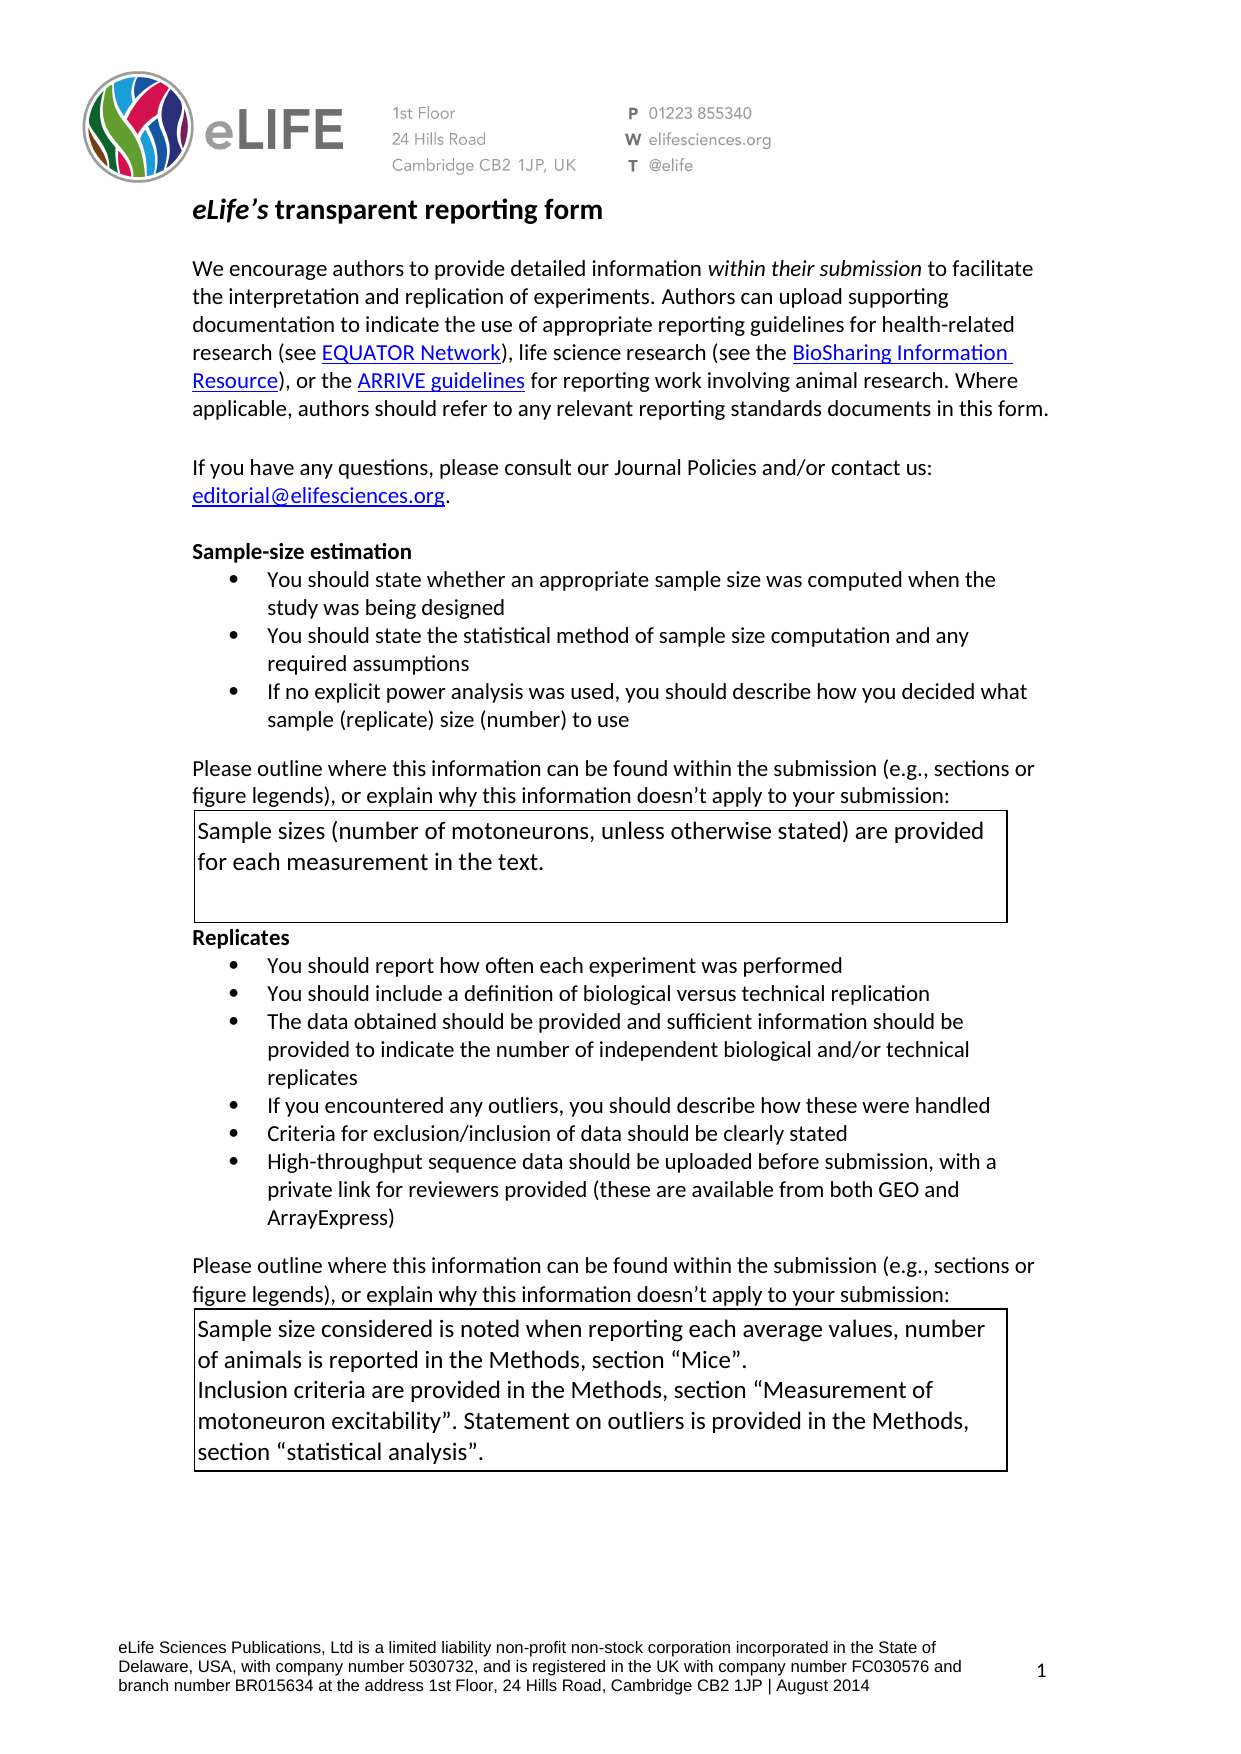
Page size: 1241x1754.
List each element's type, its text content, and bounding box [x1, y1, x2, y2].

text If you have any questions, please consult our Journal Policies and/or contact us: editorial@elifesciences.org. [192, 453, 1053, 509]
list If no explicit power analysis was used, you should describe how you decided what sample (replicate) size (number) to use [229, 677, 1053, 733]
text Replicates [192, 838, 1053, 951]
list You should include a definition of biological versus technical replication [229, 979, 1053, 1007]
picture [73, 59, 784, 191]
text We encourage authors to provide detailed information within their submission to facilitate the interpretation and replication of experiments. Authors can upload supporting documentation to indicate the use of appropriate reporting guidelines for health-related research (see EQUATOR Network), life science research (see the BioSharing Information Resource), or the ARRIVE guidelines for reporting work involving animal research. Where applicable, authors should refer to any relevant reporting standards documents in this form. [192, 254, 1053, 423]
list Criteria for exclusion/inclusion of data should be clearly stated [229, 1119, 1053, 1147]
list High-throughput sequence data should be uploaded before submission, with a private link for reviewers provided (these are available from both GEO and ArrayExpress) [229, 1147, 1053, 1231]
list If you encountered any outliers, you should describe how these were handled [229, 1091, 1053, 1119]
text Sample sizes (number of motoneurons, unless otherwise stated) are provided for each measurement in the text. [195, 813, 1006, 879]
list The data obtained should be provided and sufficient information should be provided to indicate the number of independent biological and/or technical replicates [229, 1007, 1053, 1091]
text Sample size considered is noted when reporting each average values, number of animals is reported in the Methods, section “Mice”. [195, 1311, 1006, 1374]
text Sample-size estimation [192, 537, 1053, 565]
text Inclusion criteria are provided in the Methods, section “Measurement of motoneuron excitability”. Statement on outliers is provided in the Methods, section “statistical analysis”. [195, 1374, 1006, 1468]
list You should report how often each experiment was performed [229, 951, 1053, 979]
list You should state the statistical method of sample size computation and any required assumptions [229, 621, 1053, 677]
list You should state whether an appropriate sample size was computed when the study was being designed [229, 565, 1053, 621]
text eLife’s transparent reporting form [192, 191, 1053, 226]
